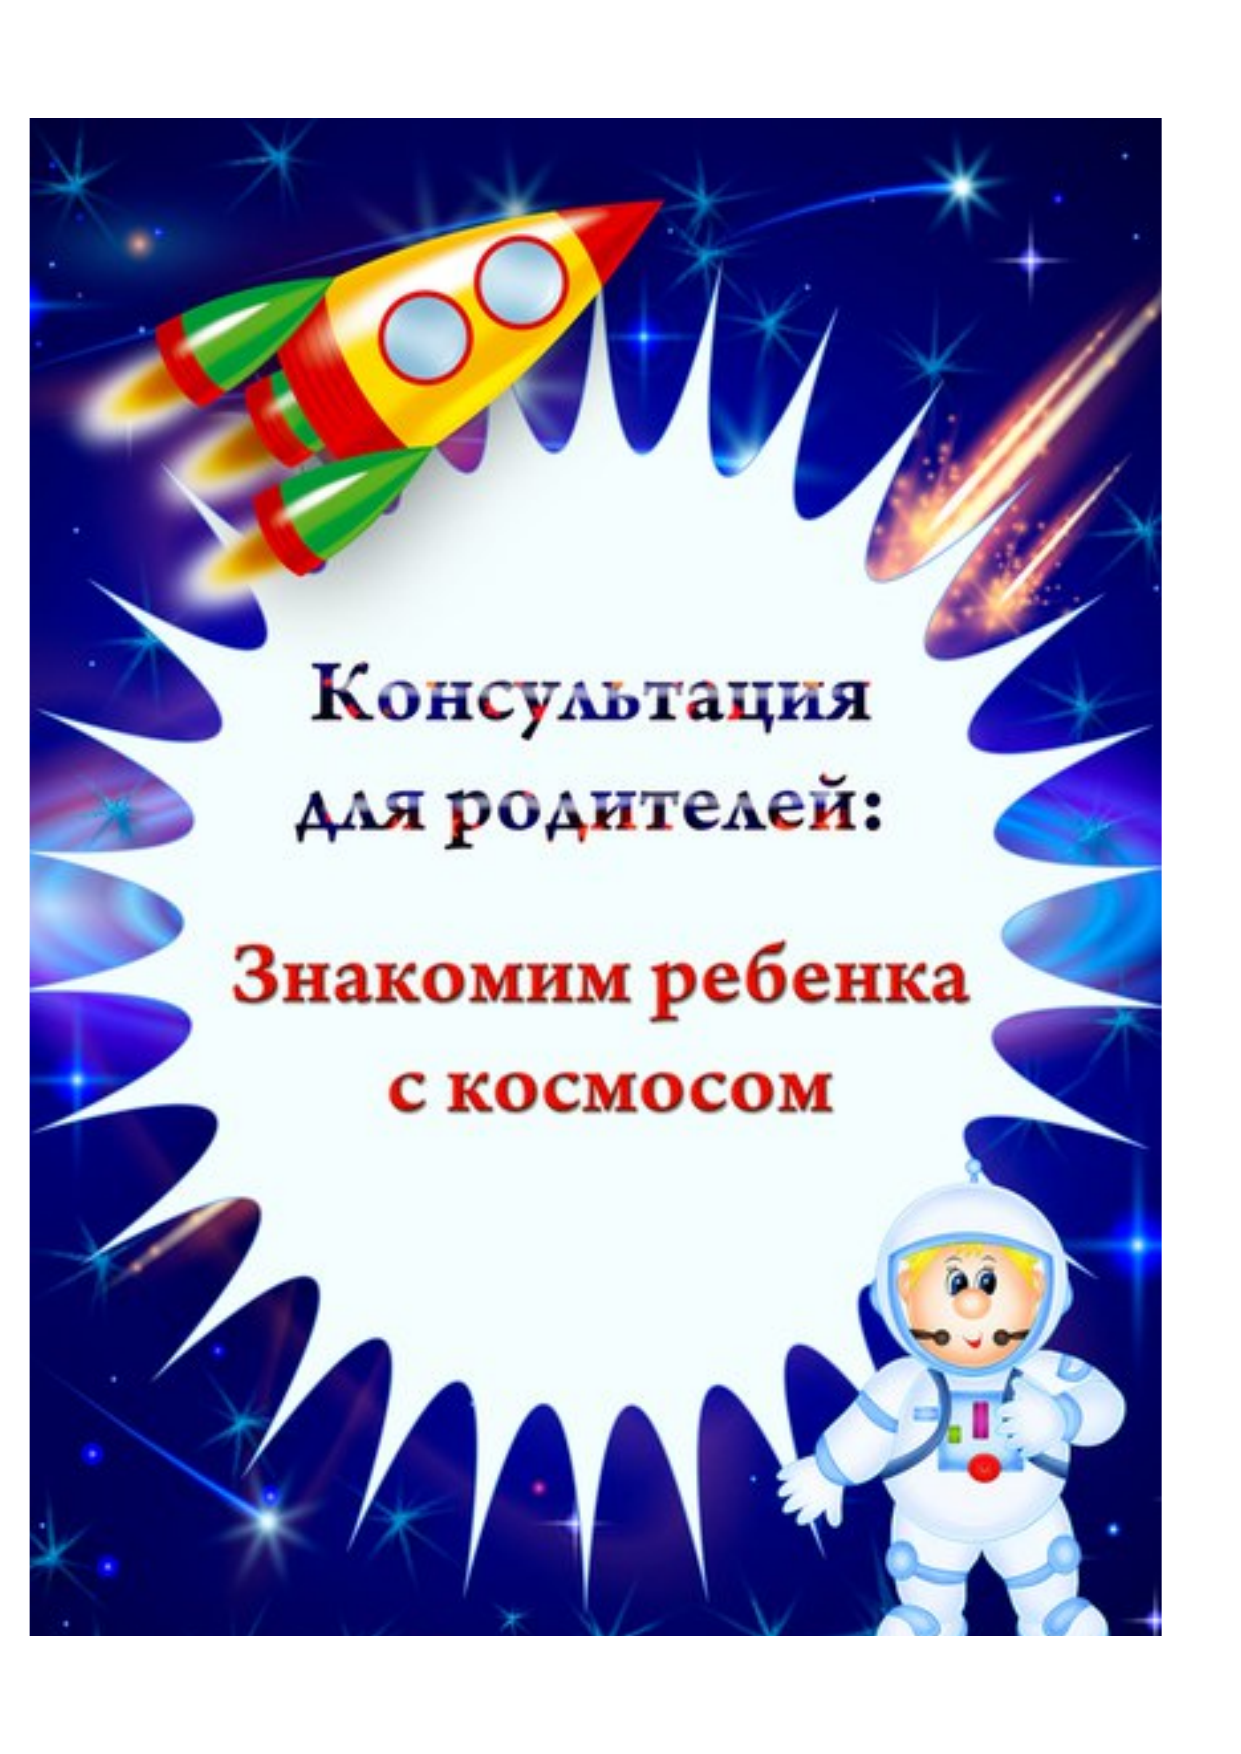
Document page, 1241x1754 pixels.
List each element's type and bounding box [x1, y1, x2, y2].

picture [29, 118, 1162, 1636]
